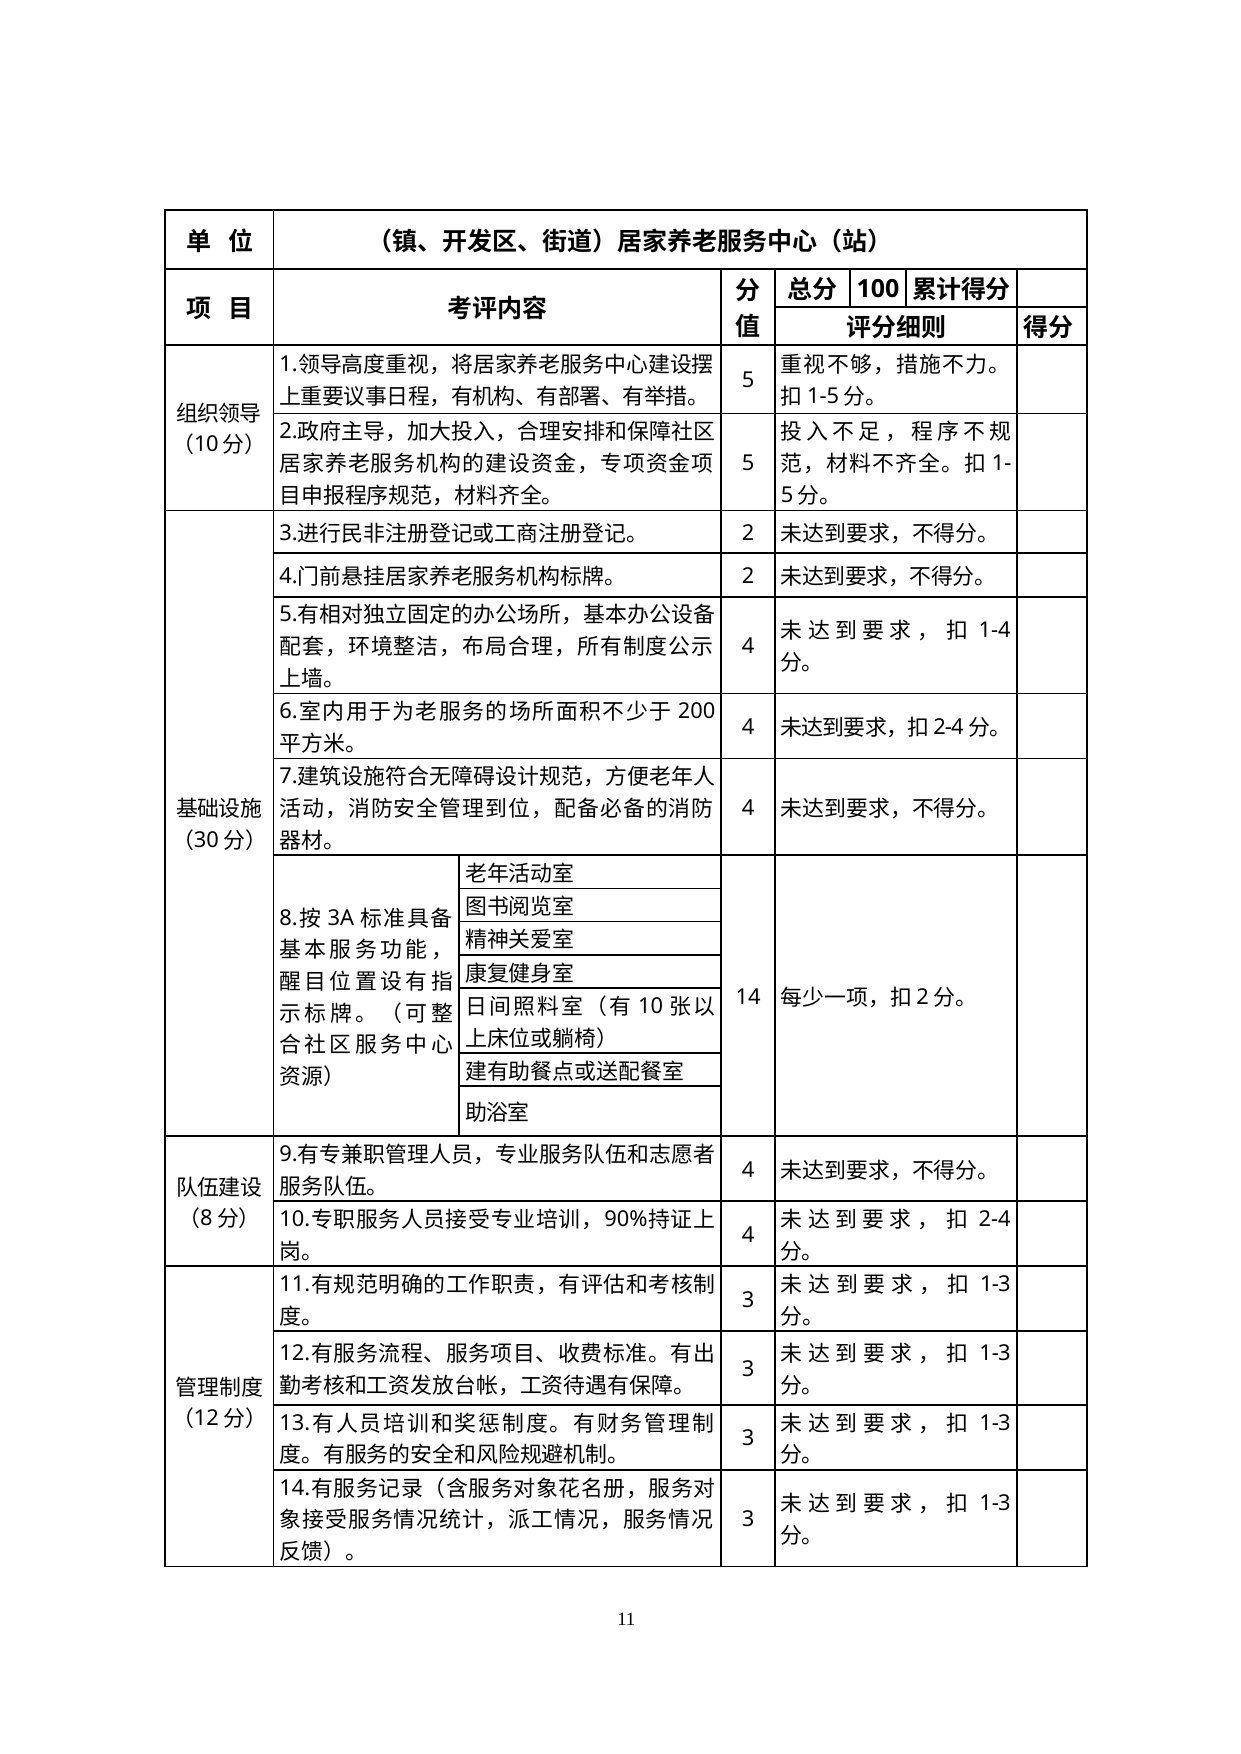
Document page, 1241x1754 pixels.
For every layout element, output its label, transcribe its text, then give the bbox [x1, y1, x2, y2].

table_cell [1018, 1471, 1086, 1566]
table_cell 组织领导 （10分） [166, 346, 273, 509]
table_cell 未达到要求，扣2-4分。 [776, 694, 1016, 758]
table_cell 5.有相对独立固定的办公场所，基本办公设备配套，环境整洁，布局合理，所有制度公示上墙。 [274, 598, 720, 693]
table_cell 3 [722, 1332, 774, 1404]
table_cell [1018, 694, 1086, 758]
table_cell 2.政府主导，加大投入，合理安排和保障社区居家养老服务机构的建设资金，专项资金项目申报程序规范，材料齐全。 [274, 414, 720, 509]
table_cell [1018, 1332, 1086, 1404]
table_cell 考评内容 [274, 270, 720, 344]
table_cell 11.有规范明确的工作职责，有评估和考核制度。 [274, 1267, 720, 1330]
table_cell 6.室内用于为老服务的场所面积不少于200平方米。 [274, 694, 720, 758]
table_cell 项 目 [166, 270, 273, 344]
table_cell [1018, 1406, 1086, 1469]
table_cell [1018, 554, 1086, 596]
table_cell 2 [722, 554, 774, 596]
table_cell 基础设施 （30分） [166, 511, 273, 1135]
table_cell 5 [722, 346, 774, 413]
table_cell [1018, 856, 1086, 1135]
table_cell 14 [722, 856, 774, 1135]
table_cell 康复健身室 [460, 956, 720, 987]
table_cell 4 [722, 759, 774, 854]
table_cell 未达到要求，扣1-4分。 [776, 598, 1016, 693]
table_cell 未达到要求，扣2-4分。 [776, 1202, 1016, 1265]
table_cell 助浴室 [460, 1087, 720, 1135]
table_cell 重视不够，措施不力。扣1-5分。 [776, 346, 1016, 413]
table_cell [1018, 1202, 1086, 1265]
table_cell 日间照料室（有10张以上床位或躺椅） [460, 989, 720, 1052]
table_cell 累计得分 [907, 270, 1016, 306]
table_cell 4 [722, 598, 774, 693]
table_cell 100 [851, 270, 905, 306]
table_cell 队伍建设 （8分） [166, 1137, 273, 1265]
table_cell 5 [722, 414, 774, 509]
table_cell 未达到要求，扣1-3分。 [776, 1267, 1016, 1330]
table_cell [1018, 1137, 1086, 1200]
table_cell 每少一项，扣2分。 [776, 856, 1016, 1135]
table_cell 未达到要求，不得分。 [776, 554, 1016, 596]
table_cell 14.有服务记录（含服务对象花名册，服务对象接受服务情况统计，派工情况，服务情况反馈）。 [274, 1471, 720, 1566]
table_cell 4 [722, 694, 774, 758]
table_cell 分值 [722, 270, 774, 344]
table_cell 评分细则 [776, 308, 1016, 344]
table_cell 3.进行民非注册登记或工商注册登记。 [274, 511, 720, 552]
table_cell 1.领导高度重视，将居家养老服务中心建设摆上重要议事日程，有机构、有部署、有举措。 [274, 346, 720, 413]
table_cell [1018, 598, 1086, 693]
table_header 单 位 [166, 211, 273, 268]
table_cell 投入不足，程序不规范，材料不齐全。扣1-5分。 [776, 414, 1016, 509]
table_cell 7.建筑设施符合无障碍设计规范，方便老年人活动，消防安全管理到位，配备必备的消防器材。 [274, 759, 720, 854]
table_cell 4 [722, 1137, 774, 1200]
table_cell 未达到要求，扣1-3分。 [776, 1406, 1016, 1469]
table_cell 3 [722, 1267, 774, 1330]
table_header （镇、开发区、街道）居家养老服务中心（站） [274, 211, 1086, 268]
table_cell [1018, 346, 1086, 413]
table_cell 3 [722, 1471, 774, 1566]
table_cell 未达到要求，不得分。 [776, 511, 1016, 552]
table_cell 4 [722, 1202, 774, 1265]
table_cell 13.有人员培训和奖惩制度。有财务管理制度。有服务的安全和风险规避机制。 [274, 1406, 720, 1469]
table_cell 未达到要求，不得分。 [776, 759, 1016, 854]
table_cell 未达到要求，扣1-3分。 [776, 1332, 1016, 1404]
table_cell 12.有服务流程、服务项目、收费标准。有出勤考核和工资发放台帐，工资待遇有保障。 [274, 1332, 720, 1404]
table_cell 图书阅览室 [460, 889, 720, 921]
table_cell [1018, 270, 1086, 306]
table_cell 3 [722, 1406, 774, 1469]
table_cell 管理制度 （12分） [166, 1267, 273, 1566]
table_cell [1018, 759, 1086, 854]
table_cell [1018, 1267, 1086, 1330]
table_cell 10.专职服务人员接受专业培训，90%持证上岗。 [274, 1202, 720, 1265]
table_cell 4.门前悬挂居家养老服务机构标牌。 [274, 554, 720, 596]
table_cell 总分 [776, 270, 849, 306]
table_cell 未达到要求，不得分。 [776, 1137, 1016, 1200]
table_cell 8.按3A标准具备基本服务功能，醒目位置设有指示标牌。（可整合社区服务中心资源） [274, 856, 458, 1135]
table_cell 2 [722, 511, 774, 552]
table_cell 得分 [1018, 308, 1086, 344]
table_cell 未达到要求，扣1-3分。 [776, 1471, 1016, 1566]
table_cell 9.有专兼职管理人员，专业服务队伍和志愿者服务队伍。 [274, 1137, 720, 1200]
table_cell [1018, 414, 1086, 509]
table_cell 老年活动室 [460, 856, 720, 887]
table_cell 精神关爱室 [460, 922, 720, 954]
table_cell 建有助餐点或送配餐室 [460, 1054, 720, 1085]
table_cell [1018, 511, 1086, 552]
